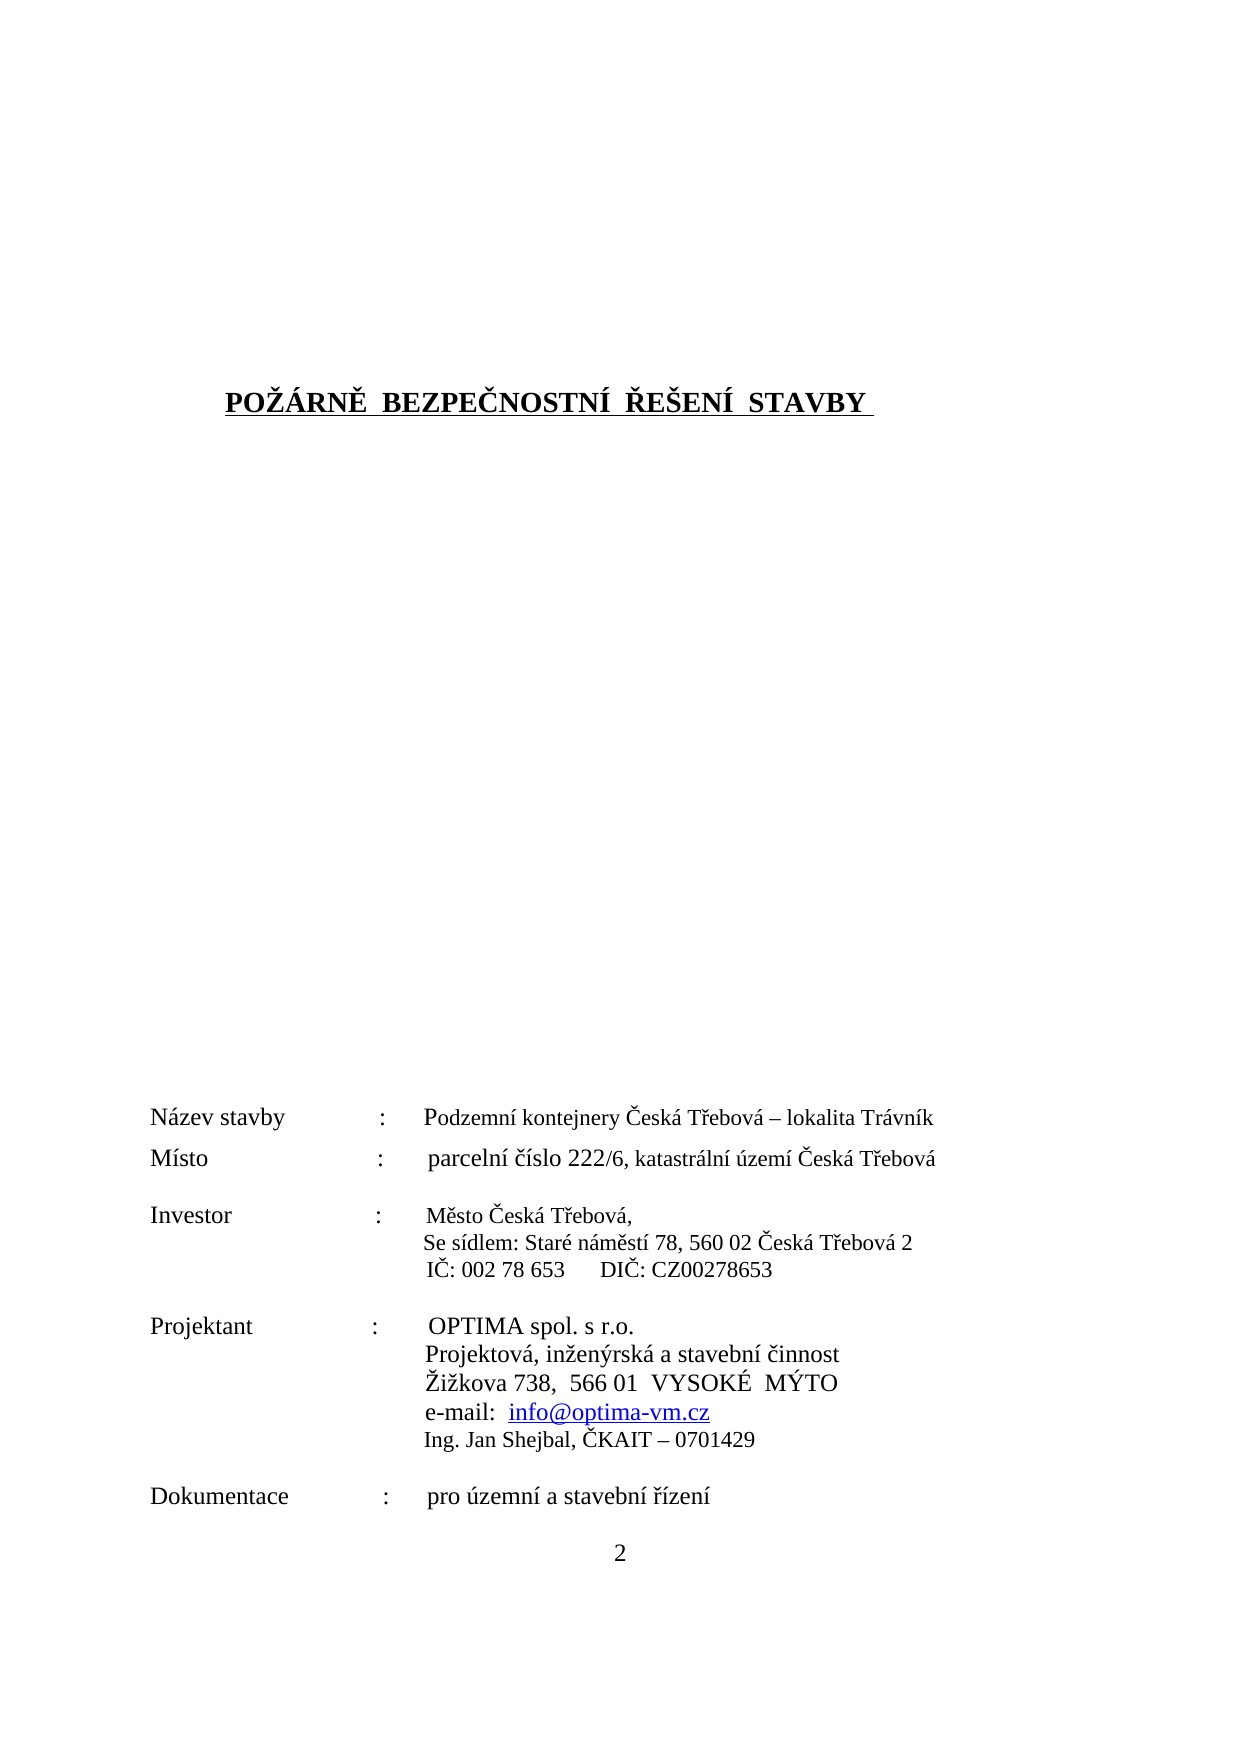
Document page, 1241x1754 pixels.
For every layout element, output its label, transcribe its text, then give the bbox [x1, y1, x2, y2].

text Projektová, inženýrská a stavební činnost [150, 1339, 1090, 1368]
text Dokumentace : pro územní a stavební řízení [150, 1481, 1090, 1510]
text Ing. Jan Shejbal, ČKAIT – 0701429 [261, 1426, 1090, 1452]
text Se sídlem: Staré náměstí 78, 560 02 Česká Třebová 2 [298, 1229, 1090, 1256]
text Žižkova 738, 566 01 VYSOKÉ MÝTO [150, 1368, 1090, 1397]
text Projektant : OPTIMA spol. s r.o. [150, 1311, 1090, 1339]
text e-mail: info@optima-vm.cz [150, 1397, 1090, 1426]
text IČ: 002 78 653 DIČ: CZ00278653 [225, 1256, 1090, 1282]
text Místo : parcelní číslo 222/6, katastrální území Česká Třebová [150, 1143, 1090, 1172]
text Název stavby : Podzemní kontejnery Česká Třebová – lokalita Trávník [150, 1102, 1158, 1131]
text Investor : Město Česká Třebová, [150, 1201, 1090, 1229]
text POŽÁRNĚ BEZPEČNOSTNÍ ŘEŠENÍ STAVBY [150, 386, 1090, 419]
